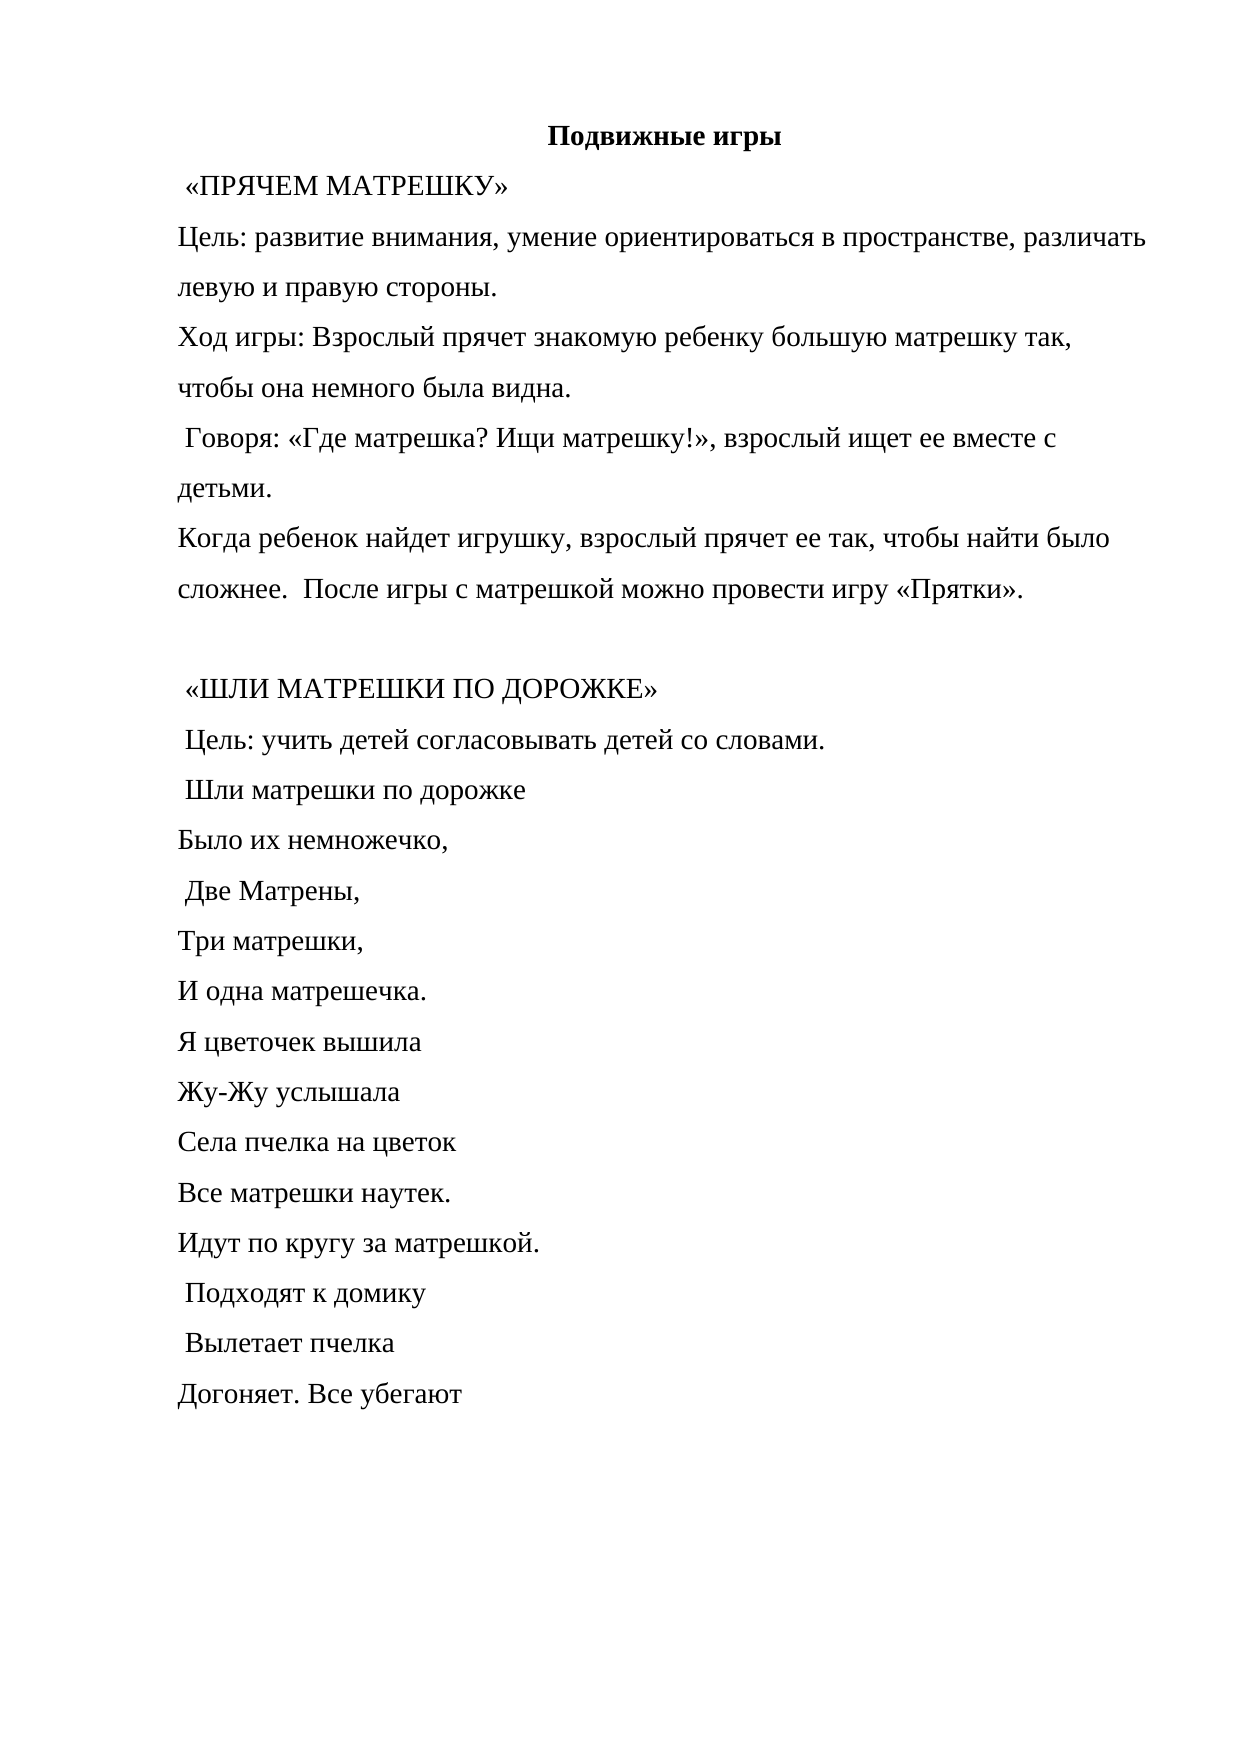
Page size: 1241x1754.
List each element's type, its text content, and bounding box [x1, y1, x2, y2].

text Идут по кругу за матрешкой. [177, 1225, 1152, 1258]
text «ПРЯЧЕМ МАТРЕШКУ» [177, 168, 1152, 202]
text Села пчелка на цветок [177, 1124, 1152, 1158]
text Подходят к домику [177, 1275, 1152, 1309]
text Подвижные игры [177, 118, 1152, 152]
text Жу-Жу услышала [177, 1074, 1152, 1108]
text Две Матрены, [177, 873, 1152, 906]
text Ход игры: Взрослый прячет знакомую ребенку большую матрешку так, чтобы она немного была видна. [177, 319, 1152, 403]
text Вылетает пчелка [177, 1326, 1152, 1359]
text Говоря: «Где матрешка? Ищи матрешку!», взрослый ищет ее вместе с детьми. [177, 420, 1152, 504]
text Догоняет. Все убегают [177, 1376, 1152, 1409]
text Я цветочек вышила [177, 1024, 1152, 1057]
text Шли матрешки по дорожке [177, 772, 1152, 806]
text Три матрешки, [177, 923, 1152, 957]
text «ШЛИ МАТРЕШКИ ПО ДОРОЖКЕ» [177, 672, 1152, 705]
text Когда ребенок найдет игрушку, взрослый прячет ее так, чтобы найти было сложнее. После игры с матрешкой можно провести игру «Прятки». [177, 521, 1152, 604]
text Цель: развитие внимания, умение ориентироваться в пространстве, различать левую и правую стороны. [177, 219, 1152, 303]
text Цель: учить детей согласовывать детей со словами. [177, 722, 1152, 755]
text И одна матрешечка. [177, 973, 1152, 1007]
text Было их немножечко, [177, 822, 1152, 856]
text Все матрешки наутек. [177, 1175, 1152, 1208]
